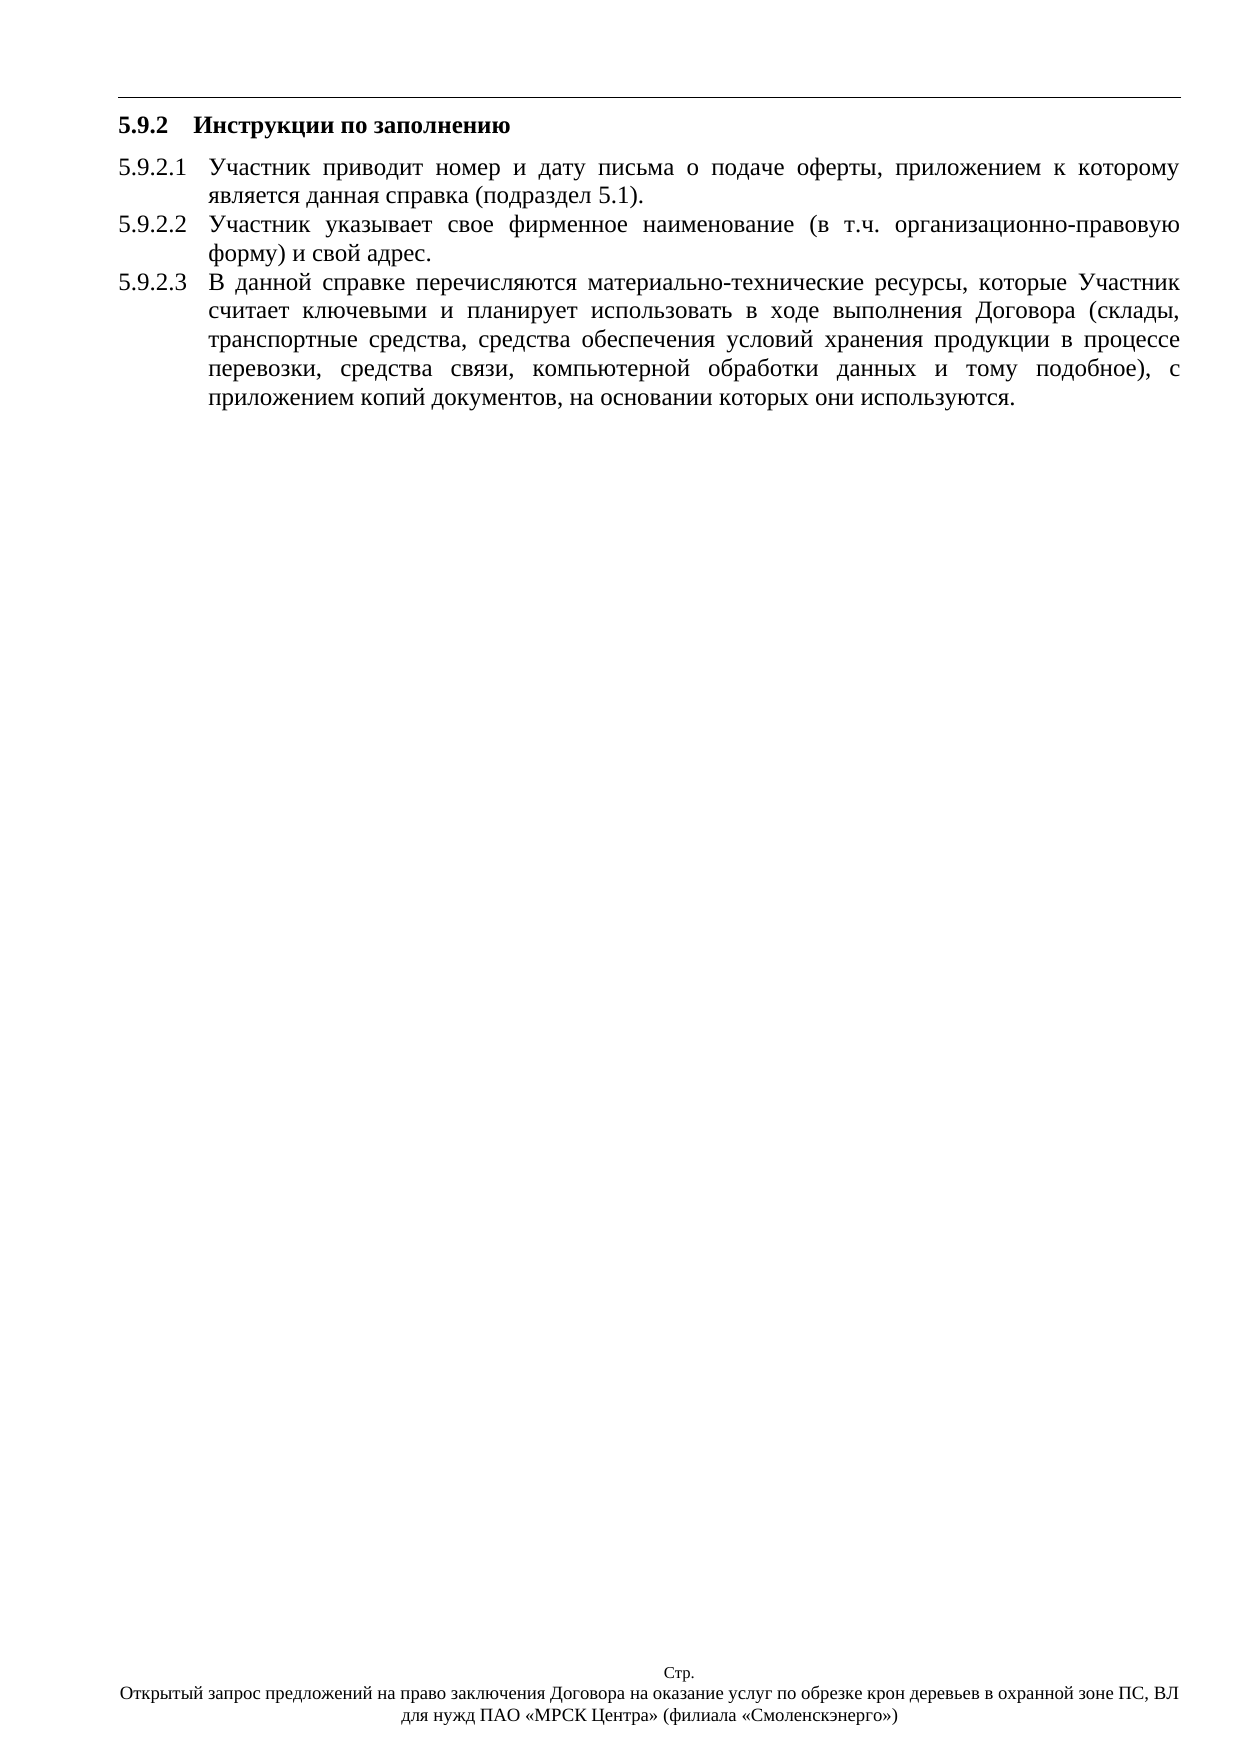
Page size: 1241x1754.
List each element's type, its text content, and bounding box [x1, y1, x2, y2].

list В данной справке перечисляются материально-технические ресурсы, которые Участник считает ключевыми и планирует использовать в ходе выполнения Договора (склады, транспортные средства, средства обеспечения условий хранения продукции в процессе перевозки, средства связи, компьютерной обработки данных и тому подобное), с приложением копий документов, на основании которых они используются. [118, 267, 1181, 411]
subtitle Инструкции по заполнению [118, 111, 1181, 139]
list Участник приводит номер и дату письма о подаче оферты, приложением к которому является данная справка (подраздел 5.1). [118, 152, 1181, 209]
list Участник указывает свое фирменное наименование (в т.ч. организационно-правовую форму) и свой адрес. [118, 209, 1181, 267]
